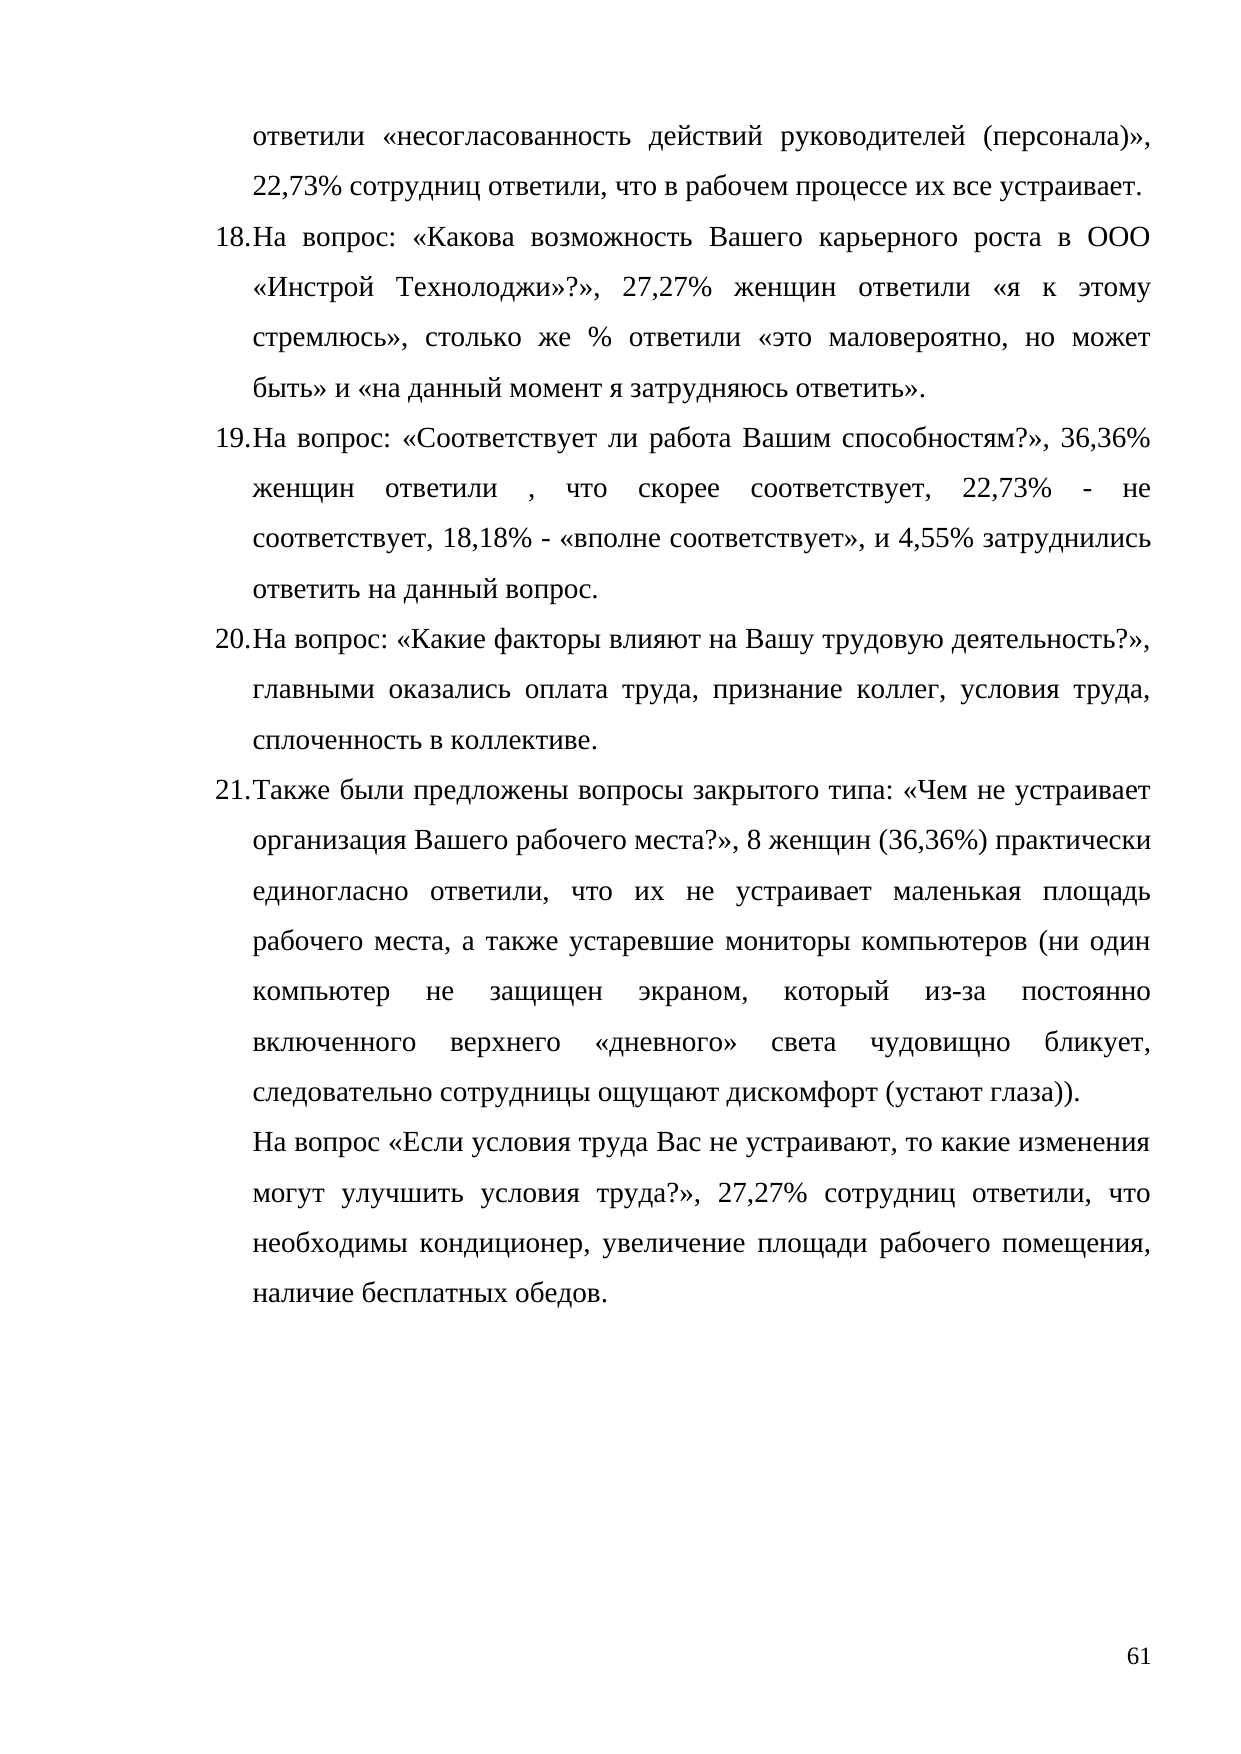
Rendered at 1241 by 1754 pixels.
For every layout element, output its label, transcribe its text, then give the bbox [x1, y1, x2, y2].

list На вопрос: «Какие факторы влияют на Вашу трудовую деятельность?», главными оказались оплата труда, признание коллег, условия труда, сплоченность в коллективе. [215, 621, 1152, 755]
list На вопрос: «Какова возможность Вашего карьерного роста в ООО «Инстрой Технолоджи»?», 27,27% женщин ответили «я к этому стремлюсь», столько же % ответили «это маловероятно, но может быть» и «на данный момент я затрудняюсь ответить». [215, 219, 1152, 403]
list Также были предложены вопросы закрытого типа: «Чем не устраивает организация Вашего рабочего места?», 8 женщин (36,36%) практически единогласно ответили, что их не устраивает маленькая площадь рабочего места, а также устаревшие мониторы компьютеров (ни один компьютер не защищен экраном, который из-за постоянно включенного верхнего «дневного» света чудовищно бликует, следовательно сотрудницы ощущают дискомфорт (устают глаза)). [215, 772, 1152, 1108]
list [215, 118, 1152, 202]
text На вопрос «Если условия труда Вас не устраивают, то какие изменения могут улучшить условия труда?», 27,27% сотрудниц ответили, что необходимы кондиционер, увеличение площади рабочего помещения, наличие бесплатных обедов. [252, 1124, 1152, 1309]
list На вопрос: «Соответствует ли работа Вашим способностям?», 36,36% женщин ответили , что скорее соответствует, 22,73% - не соответствует, 18,18% - «вполне соответствует», и 4,55% затруднились ответить на данный вопрос. [215, 420, 1152, 604]
